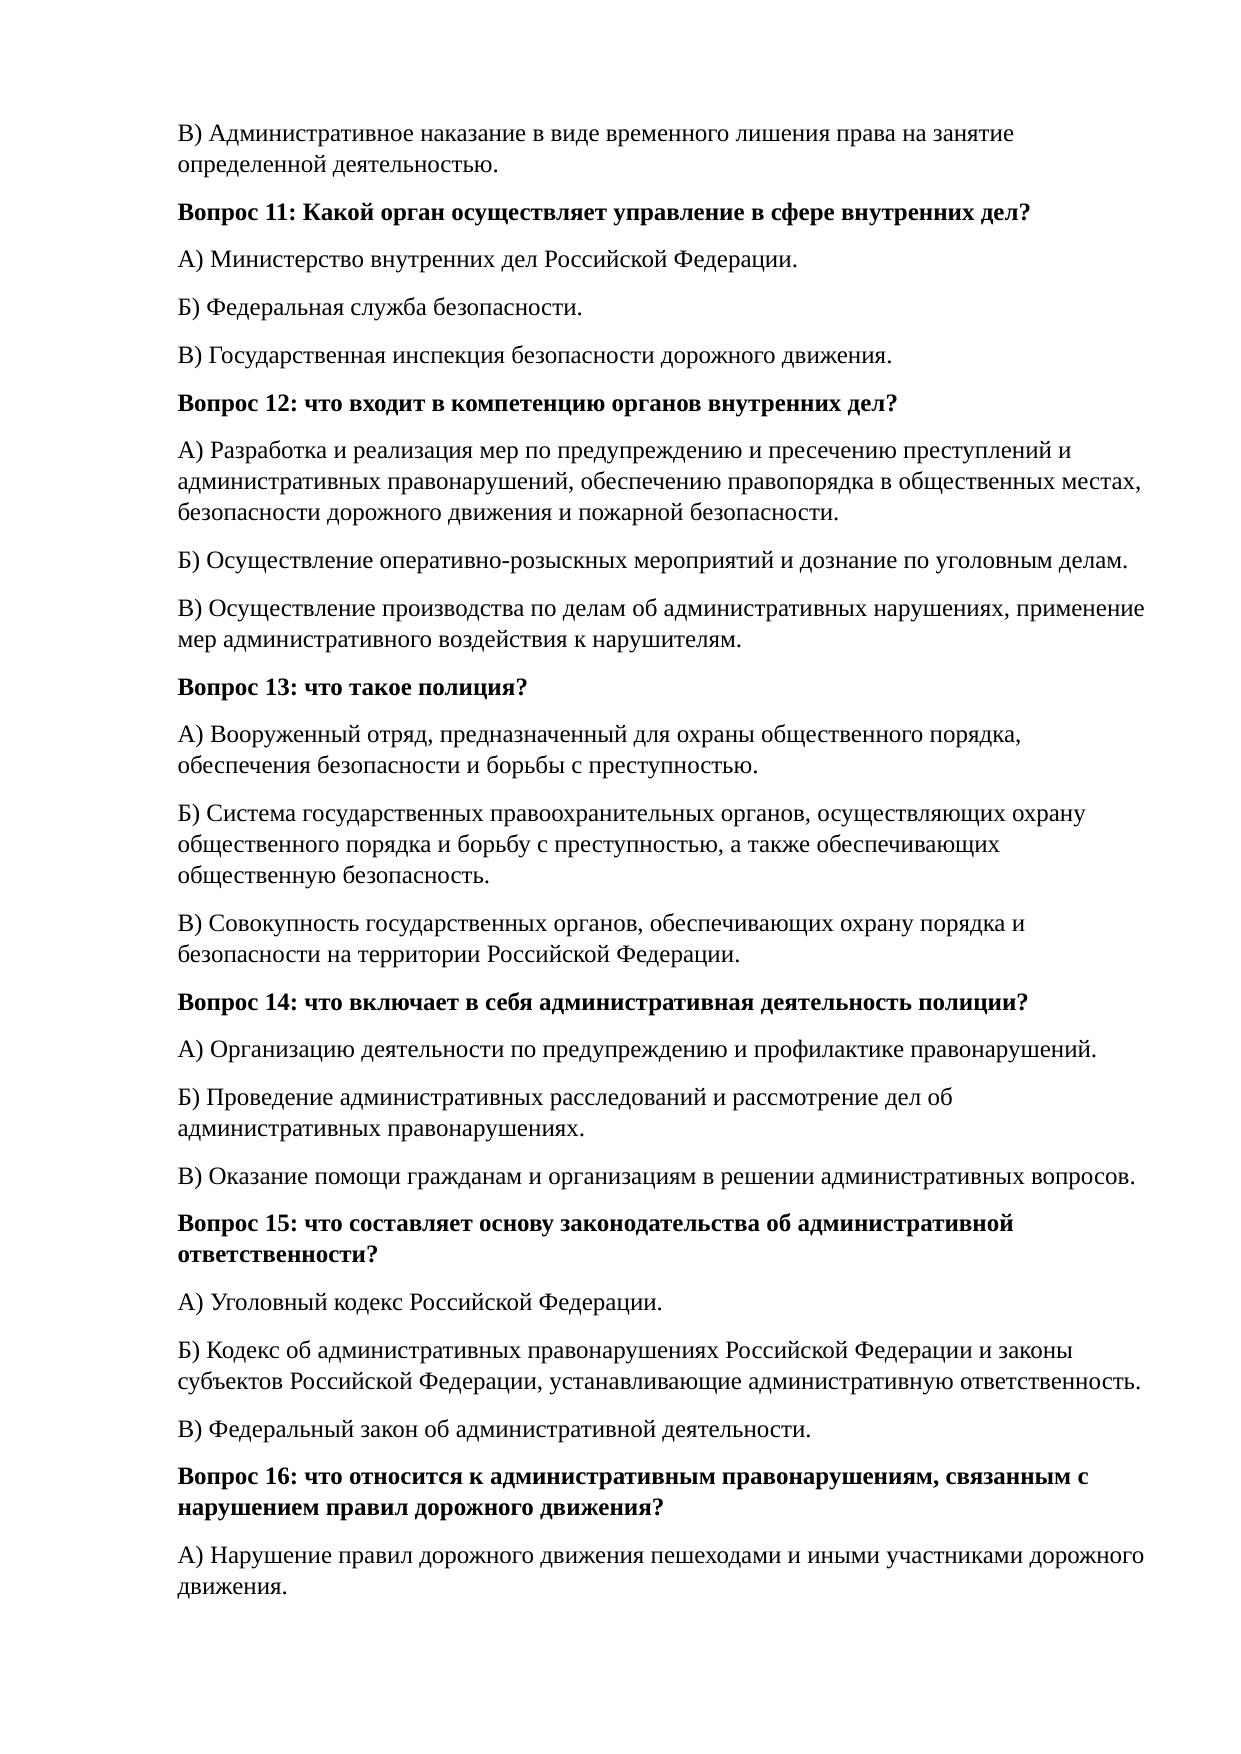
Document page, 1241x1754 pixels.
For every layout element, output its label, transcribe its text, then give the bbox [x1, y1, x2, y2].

text А) Разработка и реализация мер по предупреждению и пресечению преступлений и административных правонарушений, обеспечению правопорядка в общественных местах, безопасности дорожного движения и пожарной безопасности. [177, 435, 1152, 526]
text А) Вооруженный отряд, предназначенный для охраны общественного порядка, обеспечения безопасности и борьбы с преступностью. [177, 719, 1152, 779]
text Б) Система государственных правоохранительных органов, осуществляющих охрану общественного порядка и борьбу с преступностью, а также обеспечивающих общественную безопасность. [177, 798, 1152, 889]
text Вопрос 11: Какой орган осуществляет управление в сфере внутренних дел? [177, 197, 1152, 226]
text А) Организацию деятельности по предупреждению и профилактике правонарушений. [177, 1034, 1152, 1063]
text Вопрос 14: что включает в себя административная деятельность полиции? [177, 987, 1152, 1015]
text А) Министерство внутренних дел Российской Федерации. [177, 244, 1152, 273]
text Б) Проведение административных расследований и рассмотрение дел об административных правонарушениях. [177, 1082, 1152, 1142]
text А) Нарушение правил дорожного движения пешеходами и иными участниками дорожного движения. [177, 1540, 1152, 1600]
text Б) Осуществление оперативно-розыскных мероприятий и дознание по уголовным делам. [177, 545, 1152, 574]
text Вопрос 13: что такое полиция? [177, 672, 1152, 700]
text В) Федеральный закон об административной деятельности. [177, 1414, 1152, 1442]
text Вопрос 15: что составляет основу законодательства об административной ответственности? [177, 1208, 1152, 1268]
text Вопрос 16: что относится к административным правонарушениям, связанным с нарушением правил дорожного движения? [177, 1461, 1152, 1521]
text В) Осуществление производства по делам об административных нарушениях, применение мер административного воздействия к нарушителям. [177, 593, 1152, 653]
text Б) Федеральная служба безопасности. [177, 292, 1152, 321]
text В) Государственная инспекция безопасности дорожного движения. [177, 340, 1152, 369]
text В) Оказание помощи гражданам и организациям в решении административных вопросов. [177, 1161, 1152, 1189]
text В) Совокупность государственных органов, обеспечивающих охрану порядка и безопасности на территории Российской Федерации. [177, 908, 1152, 968]
text А) Уголовный кодекс Российской Федерации. [177, 1287, 1152, 1316]
text Б) Кодекс об административных правонарушениях Российской Федерации и законы субъектов Российской Федерации, устанавливающие административную ответственность. [177, 1335, 1152, 1395]
text В) Административное наказание в виде временного лишения права на занятие определенной деятельностью. [177, 118, 1152, 178]
text Вопрос 12: что входит в компетенцию органов внутренних дел? [177, 388, 1152, 416]
